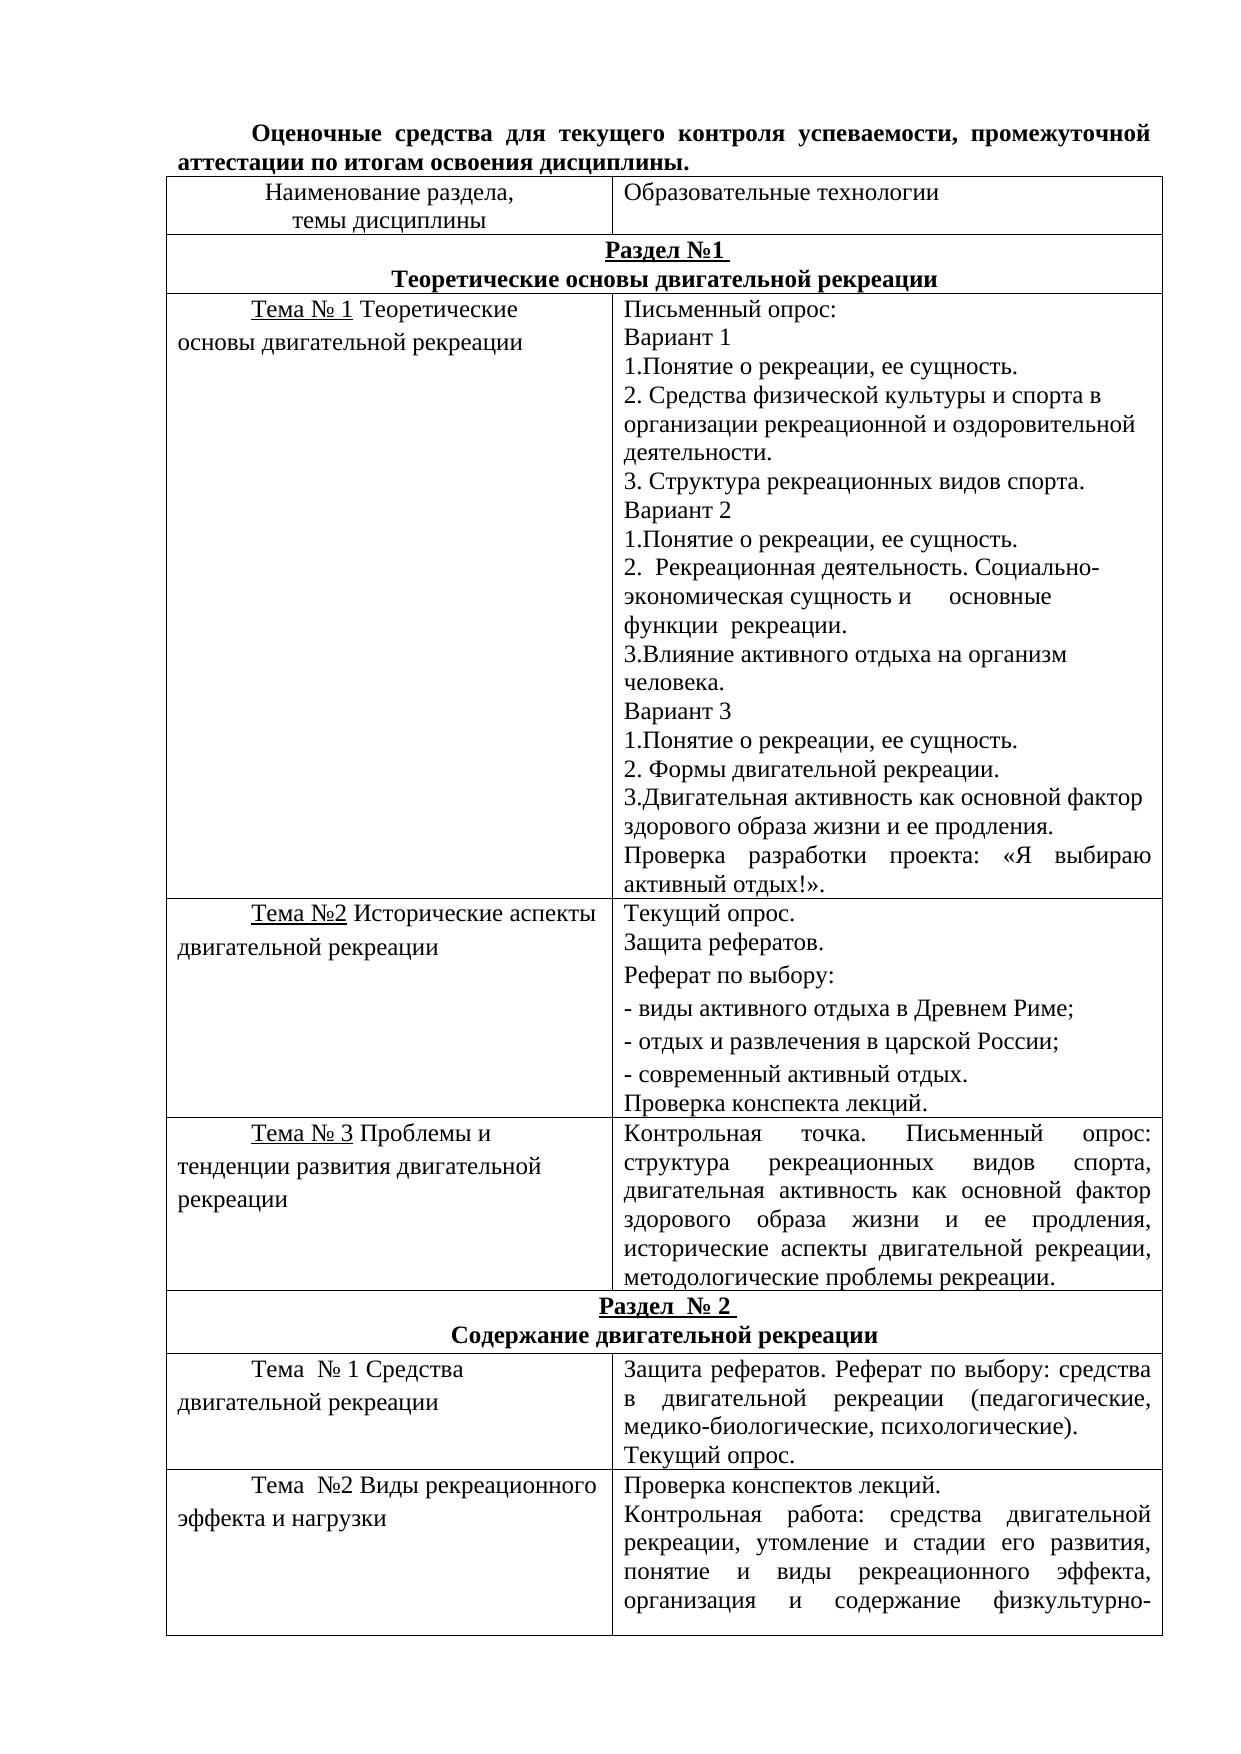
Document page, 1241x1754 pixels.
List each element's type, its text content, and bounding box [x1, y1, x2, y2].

table_cell Тема № 1 Средства двигательной рекреации [167, 1354, 612, 1469]
table_cell Защита рефератов. Реферат по выбору: средства в двигательной рекреации (педагогические, медико-биологические, психологические). Текущий опрос. [613, 1354, 1162, 1469]
table_cell Тема № 3 Проблемы и тенденции развития двигательной рекреации [167, 1118, 612, 1290]
table_header Образовательные технологии [613, 177, 1162, 234]
table_cell Раздел №1 Теоретические основы двигательной рекреации [167, 235, 1162, 293]
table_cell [613, 1470, 1162, 1635]
table_cell Письменный опрос: Вариант 1 1.Понятие о рекреации, ее сущность. 2. Средства физической культуры и спорта в организации рекреационной и оздоровительной деятельности. 3. Структура рекреационных видов спорта. Вариант 2 1.Понятие о рекреации, ее сущность. 2. Рекреационная деятельность. Социально-экономическая сущность и основные функции рекреации. 3.Влияние активного отдыха на организм человека. Вариант 3 1.Понятие о рекреации, ее сущность. 2. Формы двигательной рекреации. 3.Двигательная активность как основной фактор здорового образа жизни и ее продления. Проверка разработки проекта: «Я выбираю активный отдых!». [613, 294, 1162, 897]
table_header Наименование раздела, темы дисциплины [167, 177, 612, 234]
table_cell Текущий опрос. Защита рефератов. Реферат по выбору: - виды активного отдыха в Древнем Риме; - отдых и развлечения в царской России; - современный активный отдых. Проверка конспекта лекций. [613, 899, 1162, 1117]
table_cell Контрольная точка. Письменный опрос: структура рекреационных видов спорта, двигательная активность как основной фактор здорового образа жизни и ее продления, исторические аспекты двигательной рекреации, методологические проблемы рекреации. [613, 1118, 1162, 1290]
table_cell Тема №2 Исторические аспекты двигательной рекреации [167, 899, 612, 1117]
text Оценочные средства для текущего контроля успеваемости, промежуточной аттестации по итогам освоения дисциплины. [177, 118, 1152, 176]
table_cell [167, 1470, 612, 1635]
table_cell Тема № 1 Теоретические основы двигательной рекреации [167, 294, 612, 897]
table_cell Раздел № 2 Содержание двигательной рекреации [167, 1291, 1162, 1353]
